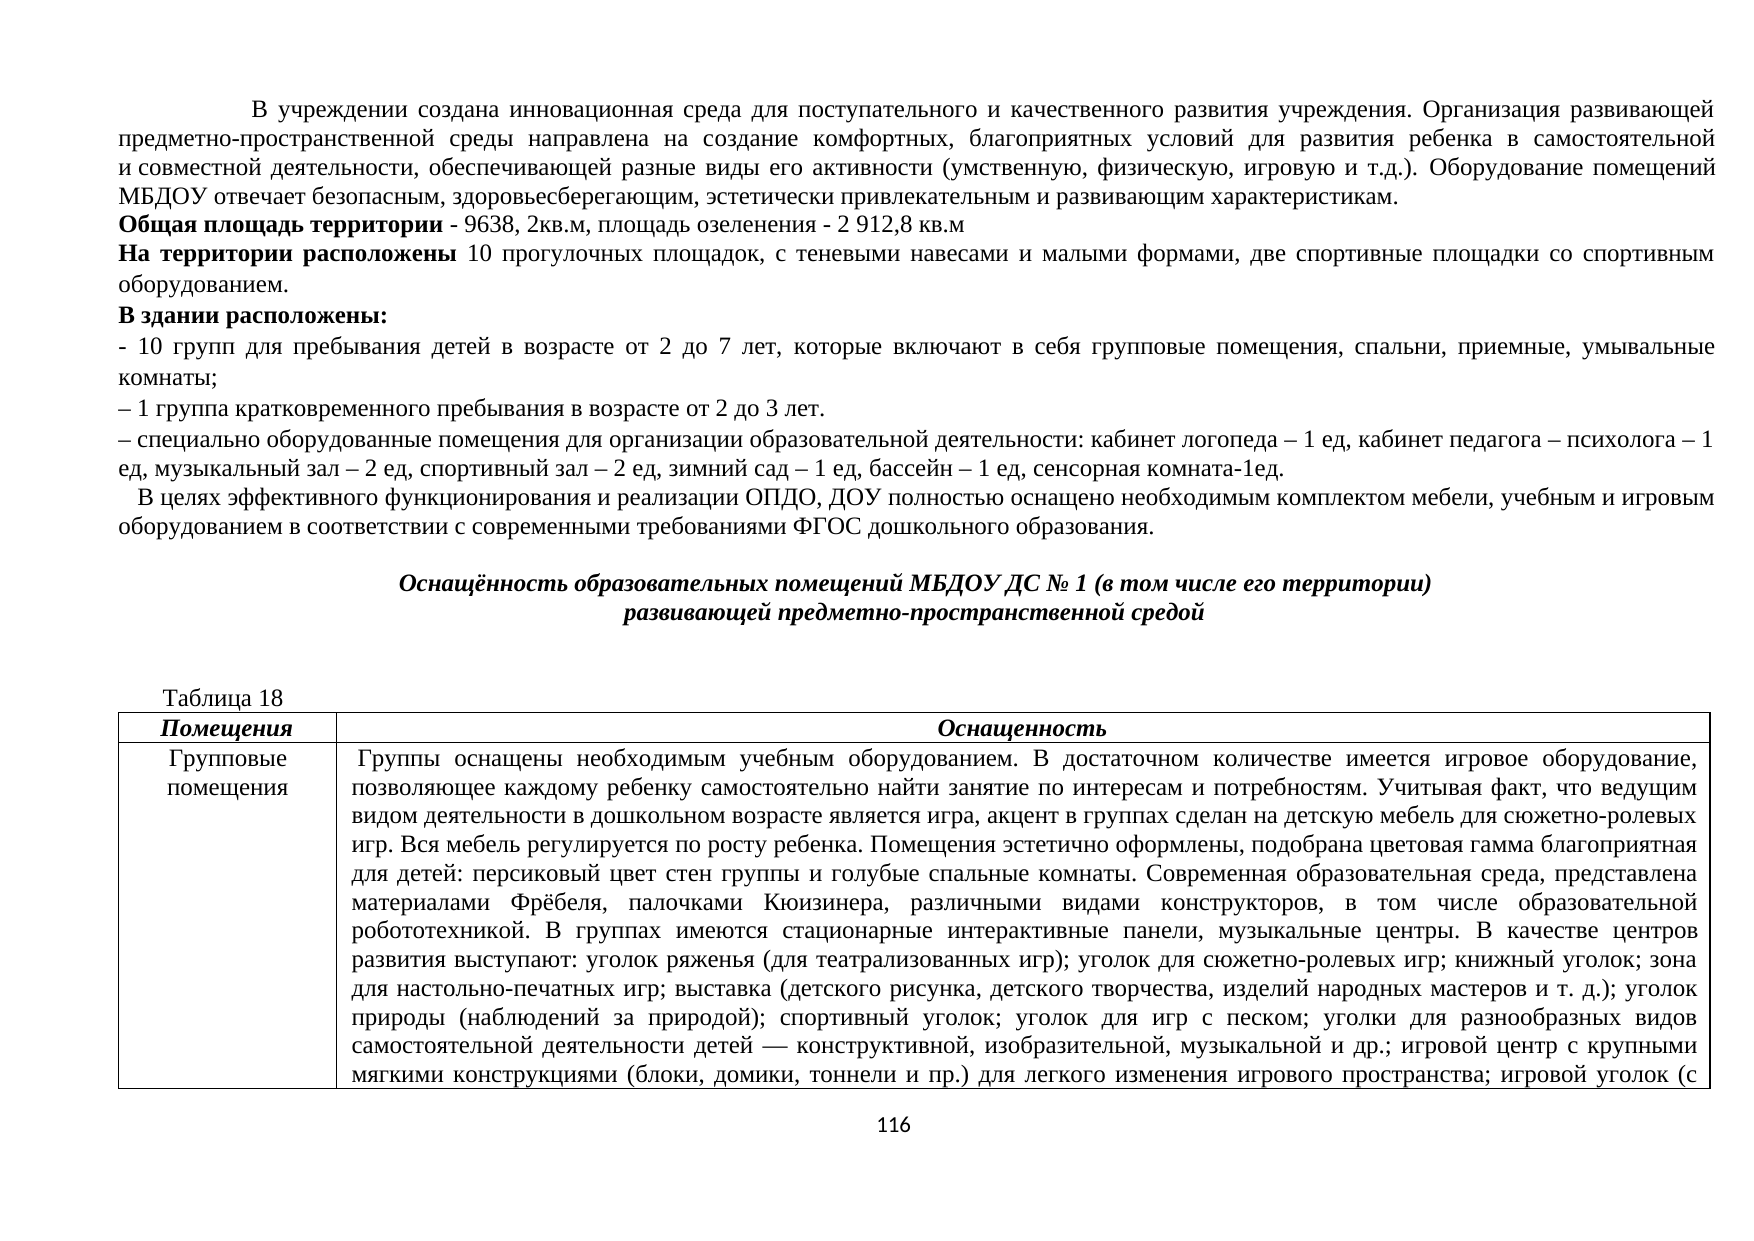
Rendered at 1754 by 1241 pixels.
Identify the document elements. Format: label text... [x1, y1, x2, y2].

text – 1 группа кратковременного пребывания в возрасте от 2 до 3 лет. [118, 393, 1716, 422]
text Общая площадь территории - 9638, 2кв.м, площадь озеленения - 2 912,8 кв.м [118, 209, 1716, 238]
table_header Оснащенность [337, 713, 1709, 742]
table_cell Групповые помещения [119, 743, 336, 1088]
text В целях эффективного функционирования и реализации ОПДО, ДОУ полностью оснащено необходимым комплектом мебели, учебным и игровым оборудованием в соответствии с современными требованиями ФГОС дошкольного образования. [118, 482, 1716, 539]
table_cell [337, 743, 1709, 1088]
text - 10 групп для пребывания детей в возрасте от 2 до 7 лет, которые включают в себя групповые помещения, спальни, приемные, умывальные комнаты; [118, 331, 1716, 391]
table_header Помещения [119, 713, 336, 742]
text Оснащённость образовательных помещений МБДОУ ДС № 1 (в том числе его территории) [118, 568, 1668, 597]
list Таблица 18 [162, 683, 1668, 712]
text В учреждении создана инновационная среда для поступательного и качественного развития учреждения. Организация развивающей предметно-пространственной среды направлена на создание комфортных, благоприятных условий для развития ребенка в самостоятельной и совместной деятельности, обеспечивающей разные виды его активности (умственную, физическую, игровую и т.д.). Оборудование помещений МБДОУ отвечает безопасным, здоровьесберегающим, эстетически привлекательным и развивающим характеристикам. [118, 94, 1716, 209]
list На территории расположены 10 прогулочных площадок, с теневыми навесами и малыми формами, две спортивные площадки со спортивным оборудованием. [118, 238, 1716, 298]
text – специально оборудованные помещения для организации образовательной деятельности: кабинет логопеда – 1 ед, кабинет педагога – психолога – 1 ед, музыкальный зал – 2 ед, спортивный зал – 2 ед, зимний сад – 1 ед, бассейн – 1 ед, сенсорная комната-1ед. [118, 424, 1716, 482]
text развивающей предметно-пространственной средой [118, 597, 1668, 626]
text В здании расположены: [118, 300, 1716, 329]
